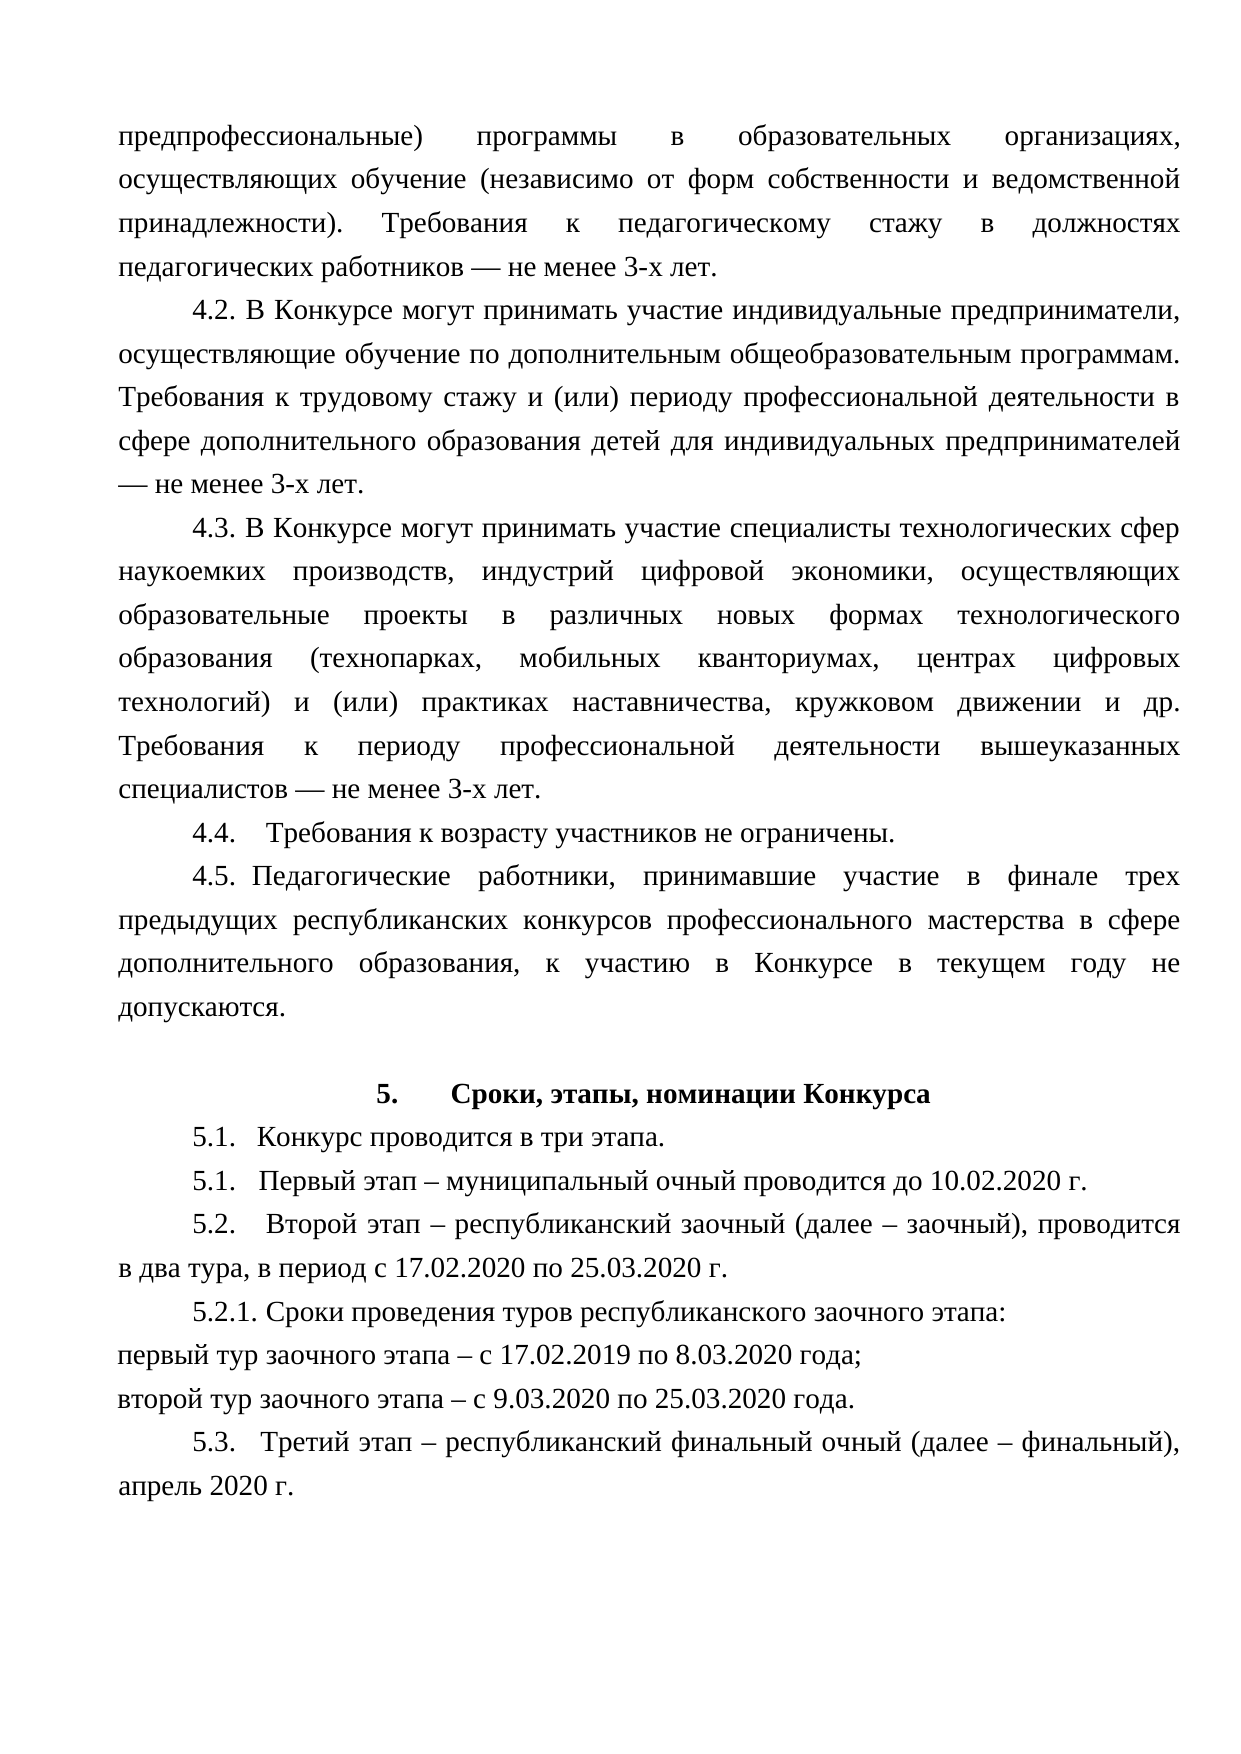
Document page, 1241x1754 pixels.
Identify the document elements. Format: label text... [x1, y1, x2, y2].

text первый тур заочного этапа – с 17.02.2019 по 8.03.2020 года; [117, 1337, 1181, 1371]
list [118, 118, 1181, 282]
list Сроки проведения туров республиканского заочного этапа: [192, 1294, 1181, 1327]
list Второй этап – республиканский заочный (далее – заочный), проводится в два тура, в период с 17.02.2020 по 25.03.2020 г. [118, 1207, 1181, 1284]
list Первый этап – муниципальный очный проводится до 10.02.2020 г. [192, 1163, 1181, 1197]
list Сроки, этапы, номинации Конкурса [376, 1076, 1181, 1109]
list Конкурс проводится в три этапа. [118, 1119, 1181, 1153]
text второй тур заочного этапа – с 9.03.2020 по 25.03.2020 года. [117, 1381, 1181, 1414]
list В Конкурсе могут принимать участие специалисты технологических сфер наукоемких производств, индустрий цифровой экономики, осуществляющих образовательные проекты в различных новых формах технологического образования (технопарках, мобильных кванториумах, центрах цифровых технологий) и (или) практиках наставничества, кружковом движении и др. Требования к периоду профессиональной деятельности вышеуказанных специалистов — не менее 3-х лет. [118, 510, 1181, 805]
list В Конкурсе могут принимать участие индивидуальные предприниматели, осуществляющие обучение по дополнительным общеобразовательным программам. Требования к трудовому стажу и (или) периоду профессиональной деятельности в сфере дополнительного образования детей для индивидуальных предпринимателей — не менее 3-х лет. [118, 292, 1181, 500]
list Педагогические работники, принимавшие участие в финале трех предыдущих республиканских конкурсов профессионального мастерства в сфере дополнительного образования, к участию в Конкурсе в текущем году не допускаются. [118, 979, 1181, 1022]
list Третий этап – республиканский финальный очный (далее – финальный), апрель 2020 г. [118, 1424, 1181, 1501]
list Требования к возрасту участников не ограничены. [118, 815, 1181, 848]
list Педагогические работники, принимавшие участие в финале трех предыдущих республиканских конкурсов профессионального мастерства в сфере дополнительного образования, к участию в Конкурсе в текущем году не допускаются. [118, 858, 1181, 902]
